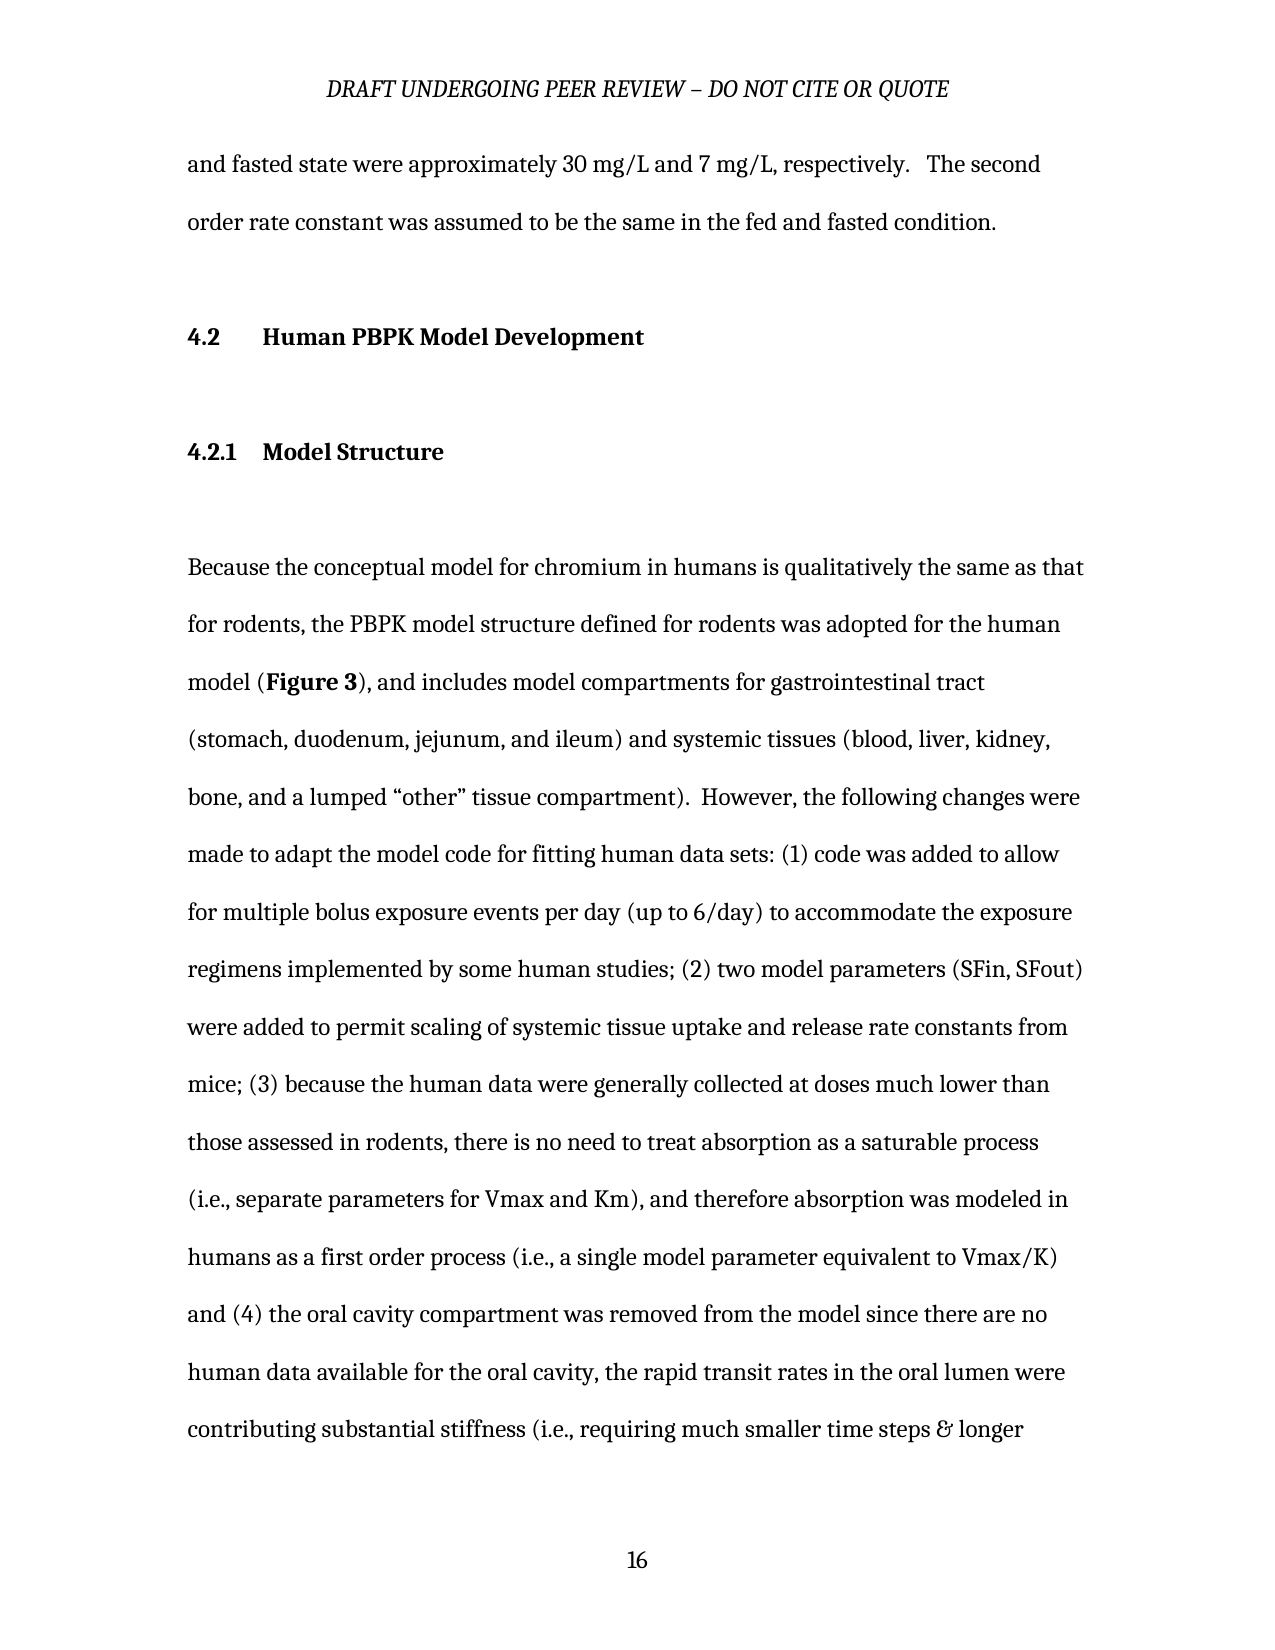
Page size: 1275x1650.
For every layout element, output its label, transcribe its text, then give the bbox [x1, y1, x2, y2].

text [187, 150, 1087, 236]
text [187, 552, 1087, 1444]
text 4.2 Human PBPK Model Development [187, 322, 1087, 351]
text 4.2.1 Model Structure [187, 437, 1087, 466]
